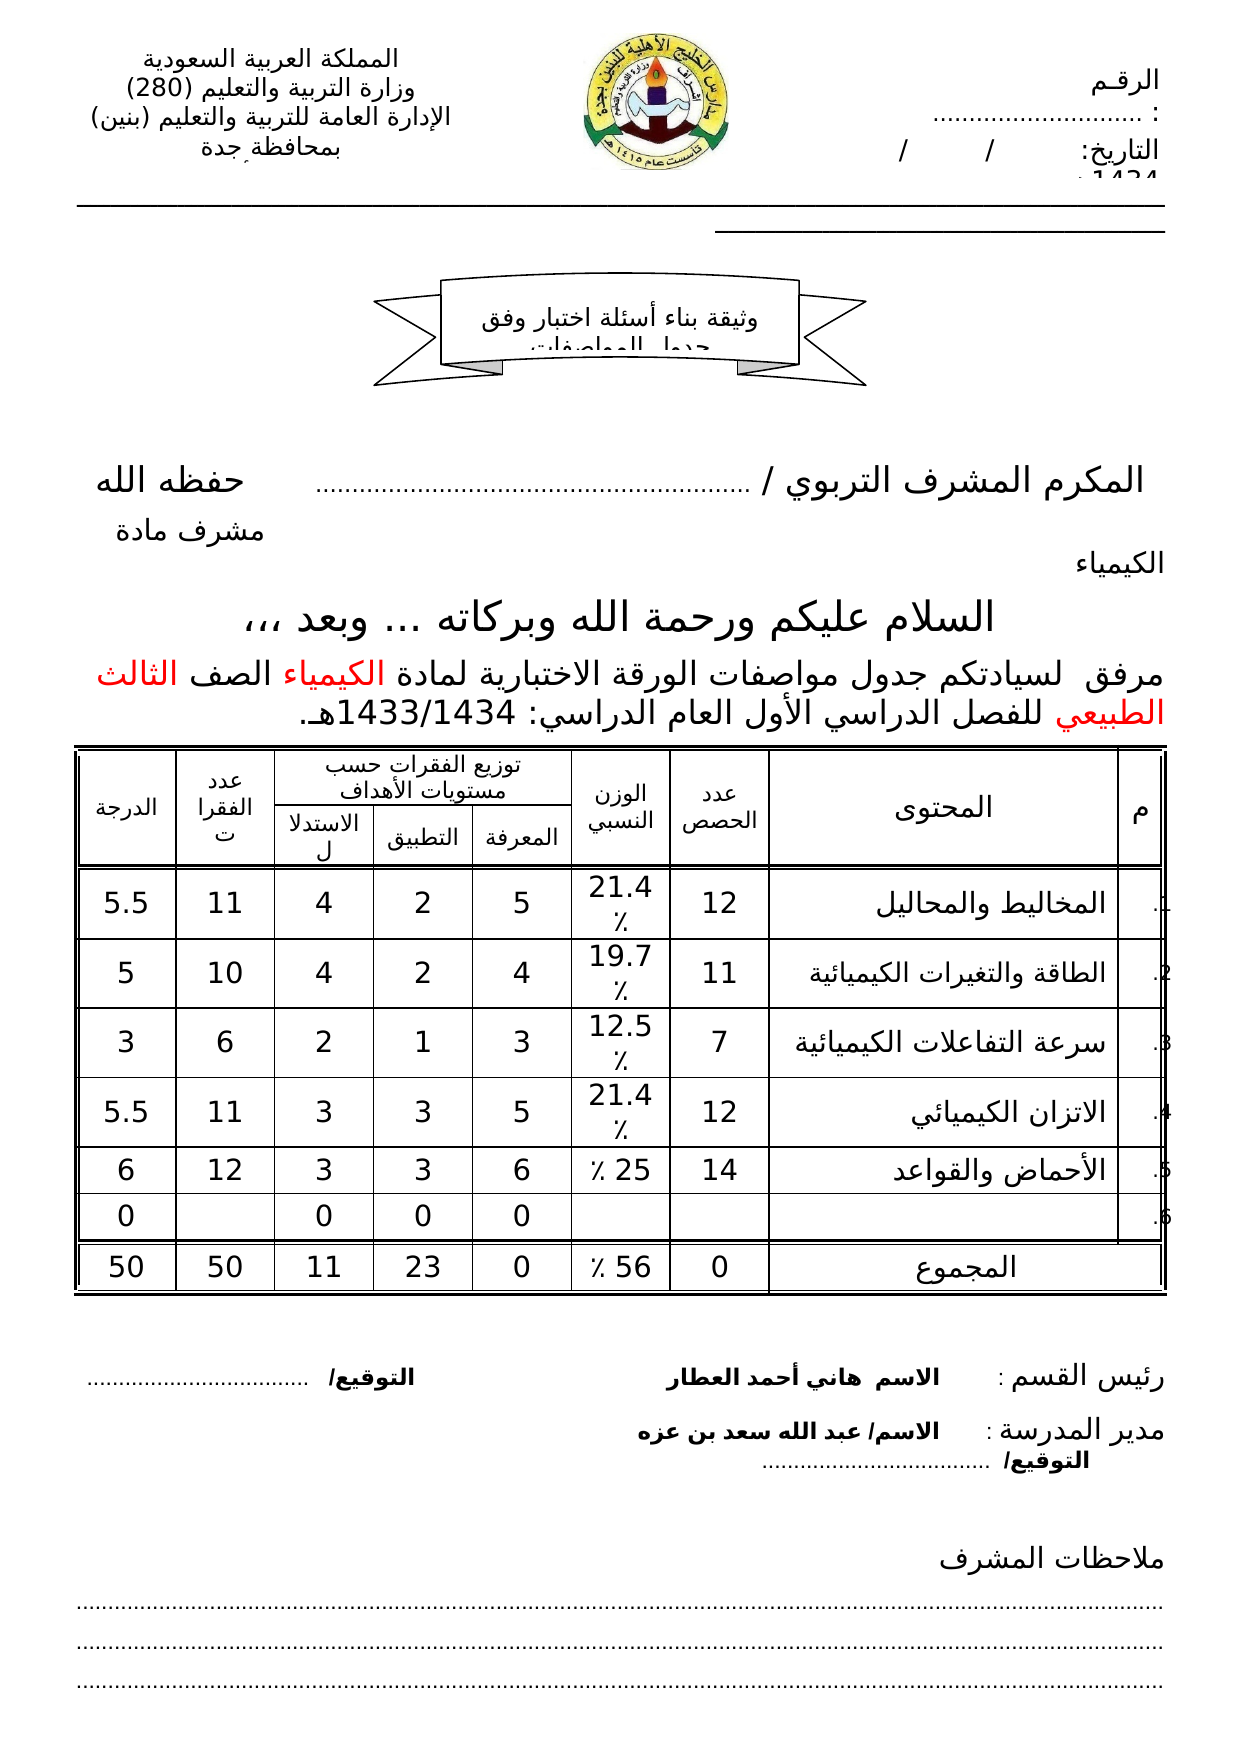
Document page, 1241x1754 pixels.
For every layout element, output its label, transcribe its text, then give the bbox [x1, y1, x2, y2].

table_header الوزن النسبي [572, 751, 669, 864]
table_header توزيع الفقرات حسب مستويات الأهداف [275, 751, 571, 804]
table_cell 11 [671, 940, 768, 1007]
table_cell 0 [80, 1194, 175, 1239]
text السلام عليكم ورحمة الله وبركاته ... وبعد ،،، [75, 593, 1165, 642]
table_cell سرعة التفاعلات الكيميائية [770, 1009, 1117, 1077]
table_cell الاستدلال [275, 806, 373, 864]
table_header م [1119, 748, 1163, 864]
table_cell 6 [177, 1009, 274, 1077]
table_header عدد الفقرات [177, 751, 274, 864]
text المكرم المشرف التربوي / ............................................................ حفظه الله [75, 459, 1165, 500]
table_cell 100 ٪ [572, 1245, 669, 1290]
table_cell 19.7 ٪ [572, 940, 669, 1007]
table_header المحتوى [770, 751, 1117, 864]
table_cell 12 [177, 1148, 274, 1193]
table_cell 3 [374, 1078, 472, 1146]
table_cell 4 [473, 940, 571, 1007]
table_cell 7 [671, 1009, 768, 1077]
table_cell 21.4 ٪ [572, 870, 669, 938]
table_cell [1119, 1009, 1160, 1077]
table_cell 6 [80, 1148, 175, 1193]
text مرفق لسيادتكم جدول مواصفات الورقة الاختبارية لمادة الكيمياء الصف الثالث الطبيعي للفصل الدراسي الأول العام الدراسي: 1433/1434هـ. [75, 654, 1165, 732]
table_cell [572, 1194, 669, 1239]
table_cell [1119, 940, 1160, 1007]
table_cell 0 [275, 1194, 373, 1239]
table_cell 11 [177, 870, 274, 938]
table_cell 3 [473, 1009, 571, 1077]
table_cell التطبيق [374, 806, 472, 864]
table_cell 3 [374, 1148, 472, 1193]
table_cell 12 [671, 870, 768, 938]
table_cell 6 [473, 1148, 571, 1193]
table_cell 4 [275, 940, 373, 1007]
table_cell 10 [177, 940, 274, 1007]
table_cell 3 [275, 1078, 373, 1146]
table_cell 2 [374, 940, 472, 1007]
table_cell 4 [275, 870, 373, 938]
text رئيس القسم : الاسم هاني أحمد العطار التوقيع/ ................................... [75, 1358, 1165, 1392]
table_cell 23 [473, 1245, 571, 1290]
table_cell 3 [275, 1148, 373, 1193]
text ملاحظات المشرف ................................................................................................................................................................................................................................................................................................................................................................................................................................................................................................................................. [75, 1541, 1165, 1694]
table_cell 3 [80, 1009, 175, 1077]
picture [583, 33, 729, 170]
table_cell 5 [473, 1078, 571, 1146]
table_cell 2 [275, 1009, 373, 1077]
table_cell 11 [374, 1245, 472, 1290]
table_cell 1 [374, 1009, 472, 1077]
table_cell [671, 1194, 768, 1239]
table_cell [1119, 870, 1160, 938]
table_cell المجموع [770, 1239, 1163, 1290]
table_cell 5 [80, 940, 175, 1007]
table_header الدرجة [77, 748, 176, 864]
text مشرف مادة الكيمياء [75, 513, 1165, 581]
table_cell [770, 1194, 1117, 1239]
table_cell 2 [374, 870, 472, 938]
table_cell 16 [275, 1245, 373, 1290]
table_cell 11 [177, 1078, 274, 1146]
table_cell 25 ٪ [572, 1148, 669, 1193]
table_cell [177, 1194, 274, 1239]
table_cell 12.5 ٪ [572, 1009, 669, 1077]
table_cell 5.5 [80, 870, 175, 938]
table_cell 14 [671, 1148, 768, 1193]
table_cell 5 [473, 870, 571, 938]
table_cell [1119, 1194, 1160, 1239]
table_cell 5.5 [80, 1078, 175, 1146]
table_cell 21.4 ٪ [572, 1078, 669, 1146]
table_cell 25 [77, 1239, 175, 1290]
table_cell المخاليط والمحاليل [770, 870, 1117, 938]
table_cell 0 [473, 1194, 571, 1239]
table_cell المعرفة [473, 806, 571, 864]
table_cell [1119, 1148, 1160, 1193]
table_cell [1119, 1078, 1160, 1146]
table_cell الطاقة والتغيرات الكيميائية [770, 940, 1117, 1007]
table_cell الأحماض والقواعد [770, 1148, 1117, 1193]
table_cell 12 [671, 1078, 768, 1146]
table_cell 50 [177, 1245, 274, 1290]
text مدير المدرسة : الاسم/ عبد الله سعد بن عزه التوقيع/ .................................... [75, 1413, 1165, 1473]
table_header عدد الحصص [671, 751, 768, 864]
table_cell الاتزان الكيميائي [770, 1078, 1117, 1146]
table_cell 56 [671, 1245, 768, 1290]
table_cell 0 [374, 1194, 472, 1239]
